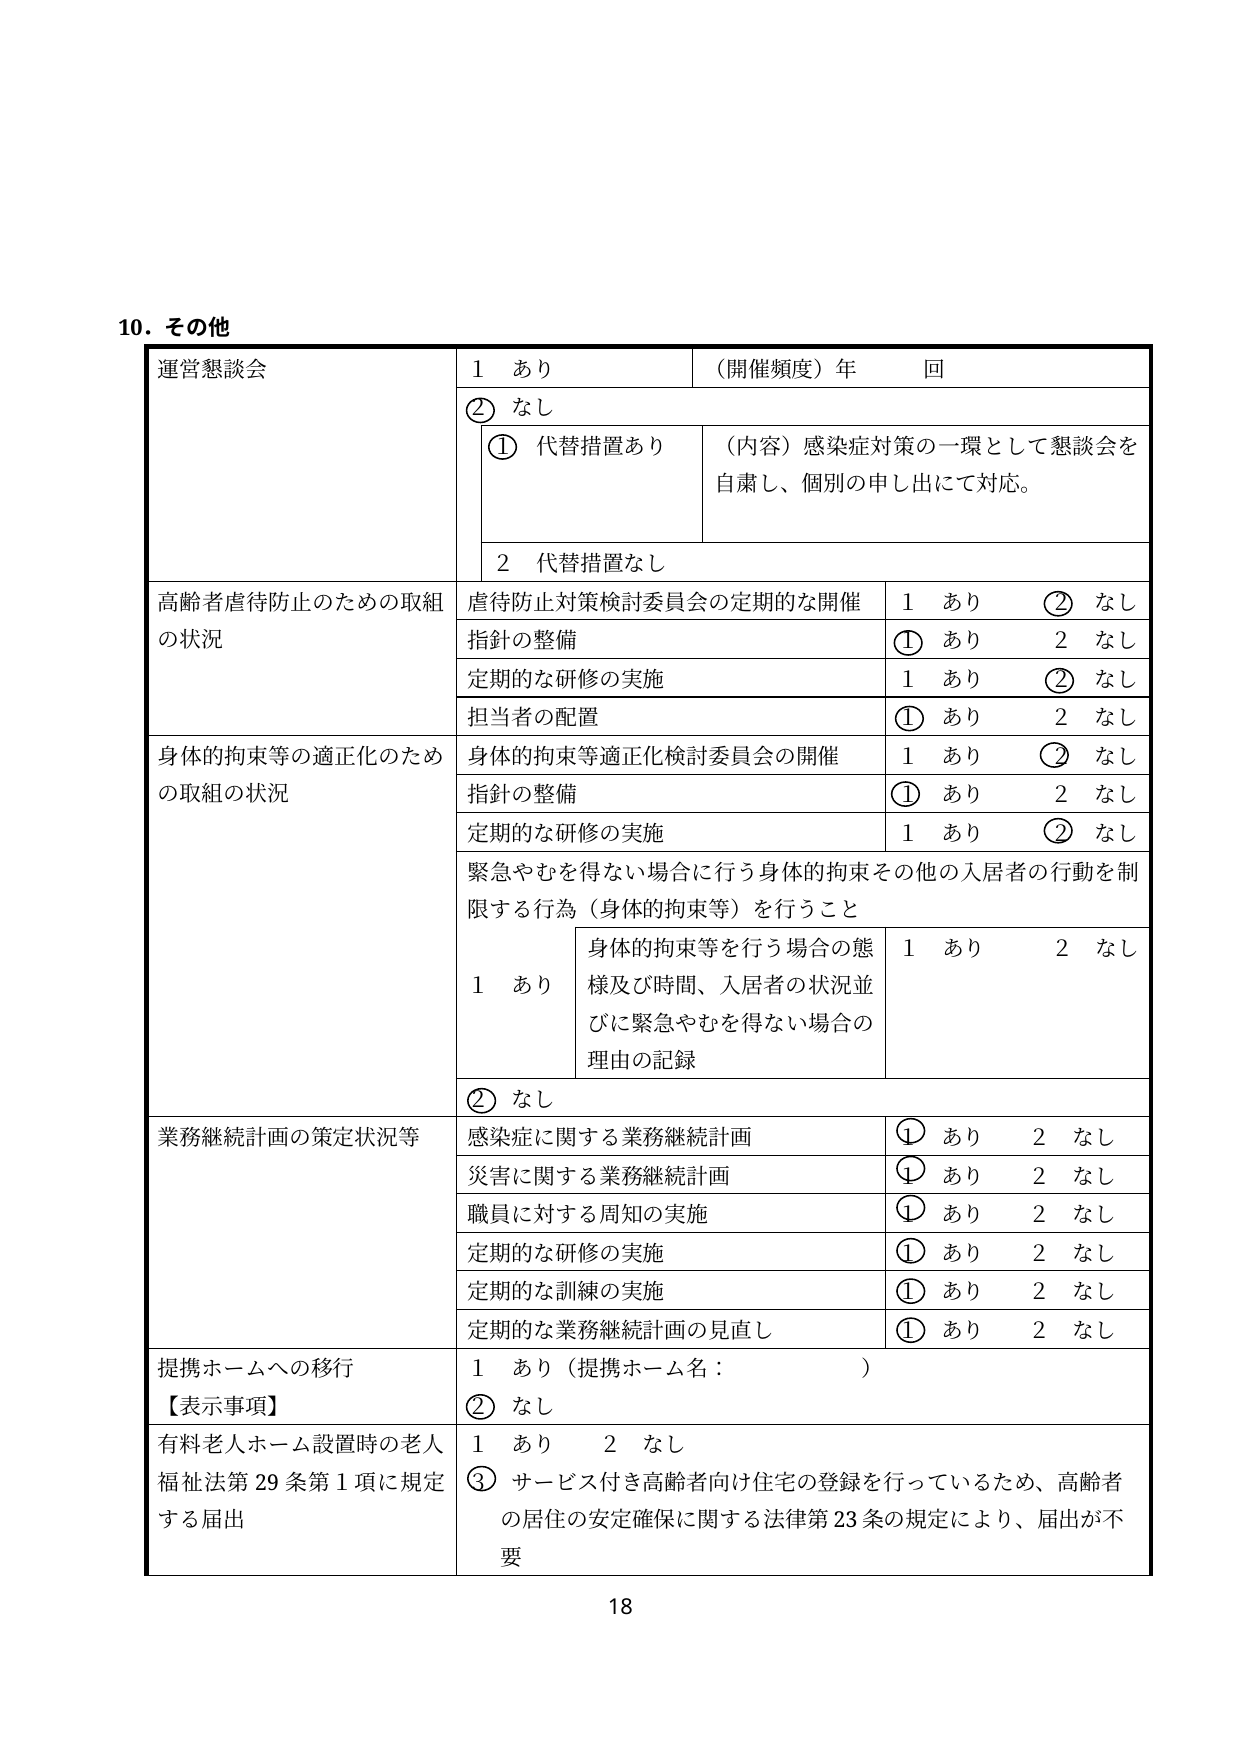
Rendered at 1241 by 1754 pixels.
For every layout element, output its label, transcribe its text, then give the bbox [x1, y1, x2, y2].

table_cell １ あり [457, 927, 575, 1078]
table_cell 災害に関する業務継続計画 [457, 1156, 885, 1193]
table_cell 定期的な研修の実施 [457, 1233, 885, 1270]
table_cell [457, 425, 481, 581]
table_cell ２ なし [457, 388, 1149, 425]
table_cell 指針の整備 [457, 620, 885, 658]
text 10．その他 [118, 307, 1122, 344]
table_cell 担当者の配置 [457, 698, 885, 735]
table_cell １ あり ２ なし [886, 1156, 1149, 1193]
table_cell 定期的な業務継続計画の見直し [457, 1310, 885, 1347]
table_cell １ あり（提携ホーム名： ） ２ なし [457, 1349, 1149, 1423]
table_cell １ あり ２ なし [886, 1194, 1149, 1232]
table_cell １ あり ２ なし [886, 1233, 1149, 1270]
table_cell 定期的な訓練の実施 [457, 1271, 885, 1309]
table_cell 職員に対する周知の実施 [457, 1194, 885, 1232]
table_cell １ 代替措置あり [482, 426, 702, 542]
table_cell 緊急やむを得ない場合に行う身体的拘束その他の入居者の行動を制限する行為（身体的拘束等）を行うこと [457, 852, 1149, 927]
table_cell 指針の整備 [457, 775, 885, 812]
table_cell １ あり ２ なし [886, 698, 1149, 735]
table_header １ あり [457, 349, 692, 387]
table_cell １ あり ２ なし [886, 620, 1149, 658]
table_cell 高齢者虐待防止のための取組の状況 [149, 582, 456, 735]
table_cell 虐待防止対策検討委員会の定期的な開催 [457, 582, 885, 619]
table_cell （内容）感染症対策の一環として懇談会を自粛し、個別の申し出にて対応。 [703, 426, 1149, 542]
table_cell 感染症に関する業務継続計画 [457, 1117, 885, 1155]
table_cell 業務継続計画の策定状況等 [149, 1117, 456, 1347]
table_cell １ あり ２ なし [886, 1117, 1149, 1155]
table_cell 提携ホームへの移行 【表示事項】 [149, 1349, 456, 1423]
table_cell １ あり ２ なし [886, 659, 1149, 696]
table_cell ２ 代替措置なし [482, 543, 1149, 581]
table_header （開催頻度）年 回 [693, 349, 1149, 387]
table_cell 身体的拘束等を行う場合の態様及び時間、入居者の状況並びに緊急やむを得ない場合の理由の記録 [576, 928, 885, 1078]
table_cell １ あり ２ なし [886, 582, 1149, 619]
table_cell １ あり ２ なし [886, 1271, 1149, 1309]
table_cell １ あり ２ なし ３ サービス付き高齢者向け住宅の登録を行っているため、高齢者の居住の安定確保に関する法律第23条の規定により、届出が不要 [457, 1425, 1149, 1574]
table_cell １ あり ２ なし [886, 775, 1149, 812]
table_cell １ あり ２ なし [886, 928, 1149, 1078]
table_cell １ あり ２ なし [886, 813, 1149, 851]
table_cell 身体的拘束等適正化検討委員会の開催 [457, 736, 885, 773]
table_cell 定期的な研修の実施 [457, 813, 885, 851]
table_cell 身体的拘束等の適正化のための取組の状況 [149, 736, 456, 1116]
table_header 運営懇談会 [149, 349, 456, 581]
table_cell 定期的な研修の実施 [457, 659, 885, 696]
table_cell １ あり ２ なし [886, 736, 1149, 773]
table_cell ２ なし [457, 1079, 1149, 1116]
table_cell １ あり ２ なし [886, 1310, 1149, 1347]
table_cell 有料老人ホーム設置時の老人福祉法第29条第１項に規定する届出 [149, 1425, 456, 1574]
